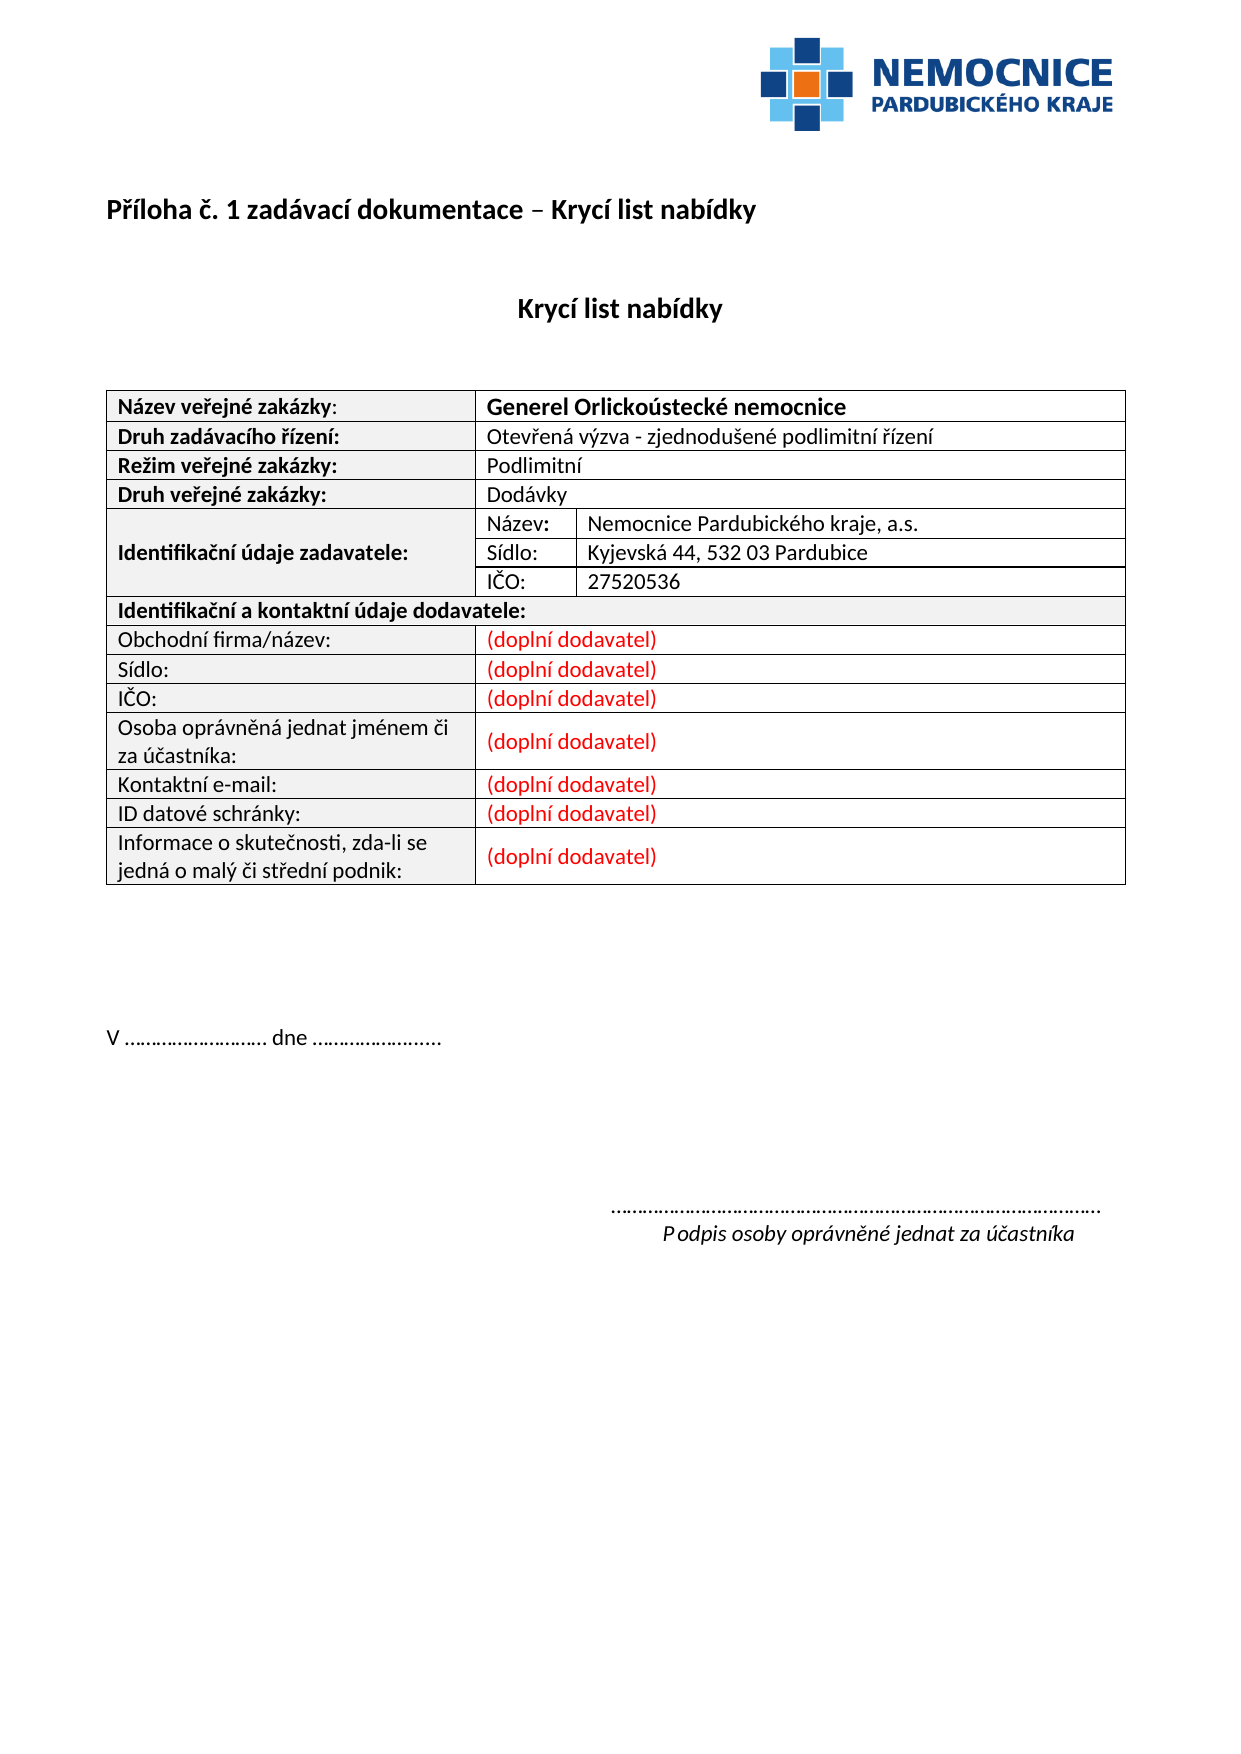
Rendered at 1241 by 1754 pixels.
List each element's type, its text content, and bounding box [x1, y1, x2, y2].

table_cell Druh zadávacího řízení: [107, 422, 475, 450]
table_cell Kyjevská 44, 532 03 Pardubice [577, 539, 1125, 566]
table_header Název veřejné zakázky: [107, 391, 475, 421]
table_cell Obchodní firma/název: [107, 626, 475, 654]
table_cell Druh veřejné zakázky: [107, 480, 475, 508]
table_cell Sídlo: [476, 539, 576, 566]
picture [759, 37, 1113, 132]
table_cell Osoba oprávněná jednat jménem či za účastníka: [107, 713, 475, 769]
table_cell (doplní dodavatel) [476, 828, 1125, 884]
table_cell (doplní dodavatel) [476, 713, 1125, 769]
table_cell IČO: [107, 684, 475, 712]
table_cell Podlimitní [476, 451, 1125, 479]
table_cell Režim veřejné zakázky: [107, 451, 475, 479]
text Příloha č. 1 zadávací dokumentace – Krycí list nabídky [106, 191, 1134, 227]
table_cell Otevřená výzva - zjednodušené podlimitní řízení [476, 422, 1125, 450]
table_cell Kontaktní e-mail: [107, 770, 475, 798]
text V ……………………… dne ………………...... [106, 1023, 1134, 1051]
table_cell Nemocnice Pardubického kraje, a.s. [577, 509, 1125, 537]
table_cell IČO: [476, 568, 576, 596]
table_cell Název: [476, 509, 576, 537]
table_header Generel Orlickoústecké nemocnice [476, 391, 1125, 421]
table_cell 27520536 [577, 568, 1125, 596]
table_cell Dodávky [476, 480, 1125, 508]
table_cell Identifikační údaje zadavatele: [107, 509, 475, 596]
table_cell Sídlo: [107, 655, 475, 683]
table_cell (doplní dodavatel) [476, 684, 1125, 712]
table_cell (doplní dodavatel) [476, 626, 1125, 654]
text ………………………………………………………………………………… [106, 1191, 1134, 1219]
table_cell (doplní dodavatel) [476, 655, 1125, 683]
table_cell Identifikační a kontaktní údaje dodavatele: [107, 597, 1125, 624]
text Krycí list nabídky [106, 290, 1134, 326]
table_cell ID datové schránky: [107, 799, 475, 827]
text Podpis osoby oprávněné jednat za účastníka [106, 1219, 1134, 1247]
table_cell (doplní dodavatel) [476, 799, 1125, 827]
table_cell (doplní dodavatel) [476, 770, 1125, 798]
table_cell Informace o skutečnosti, zda-li se jedná o malý či střední podnik: [107, 828, 475, 884]
